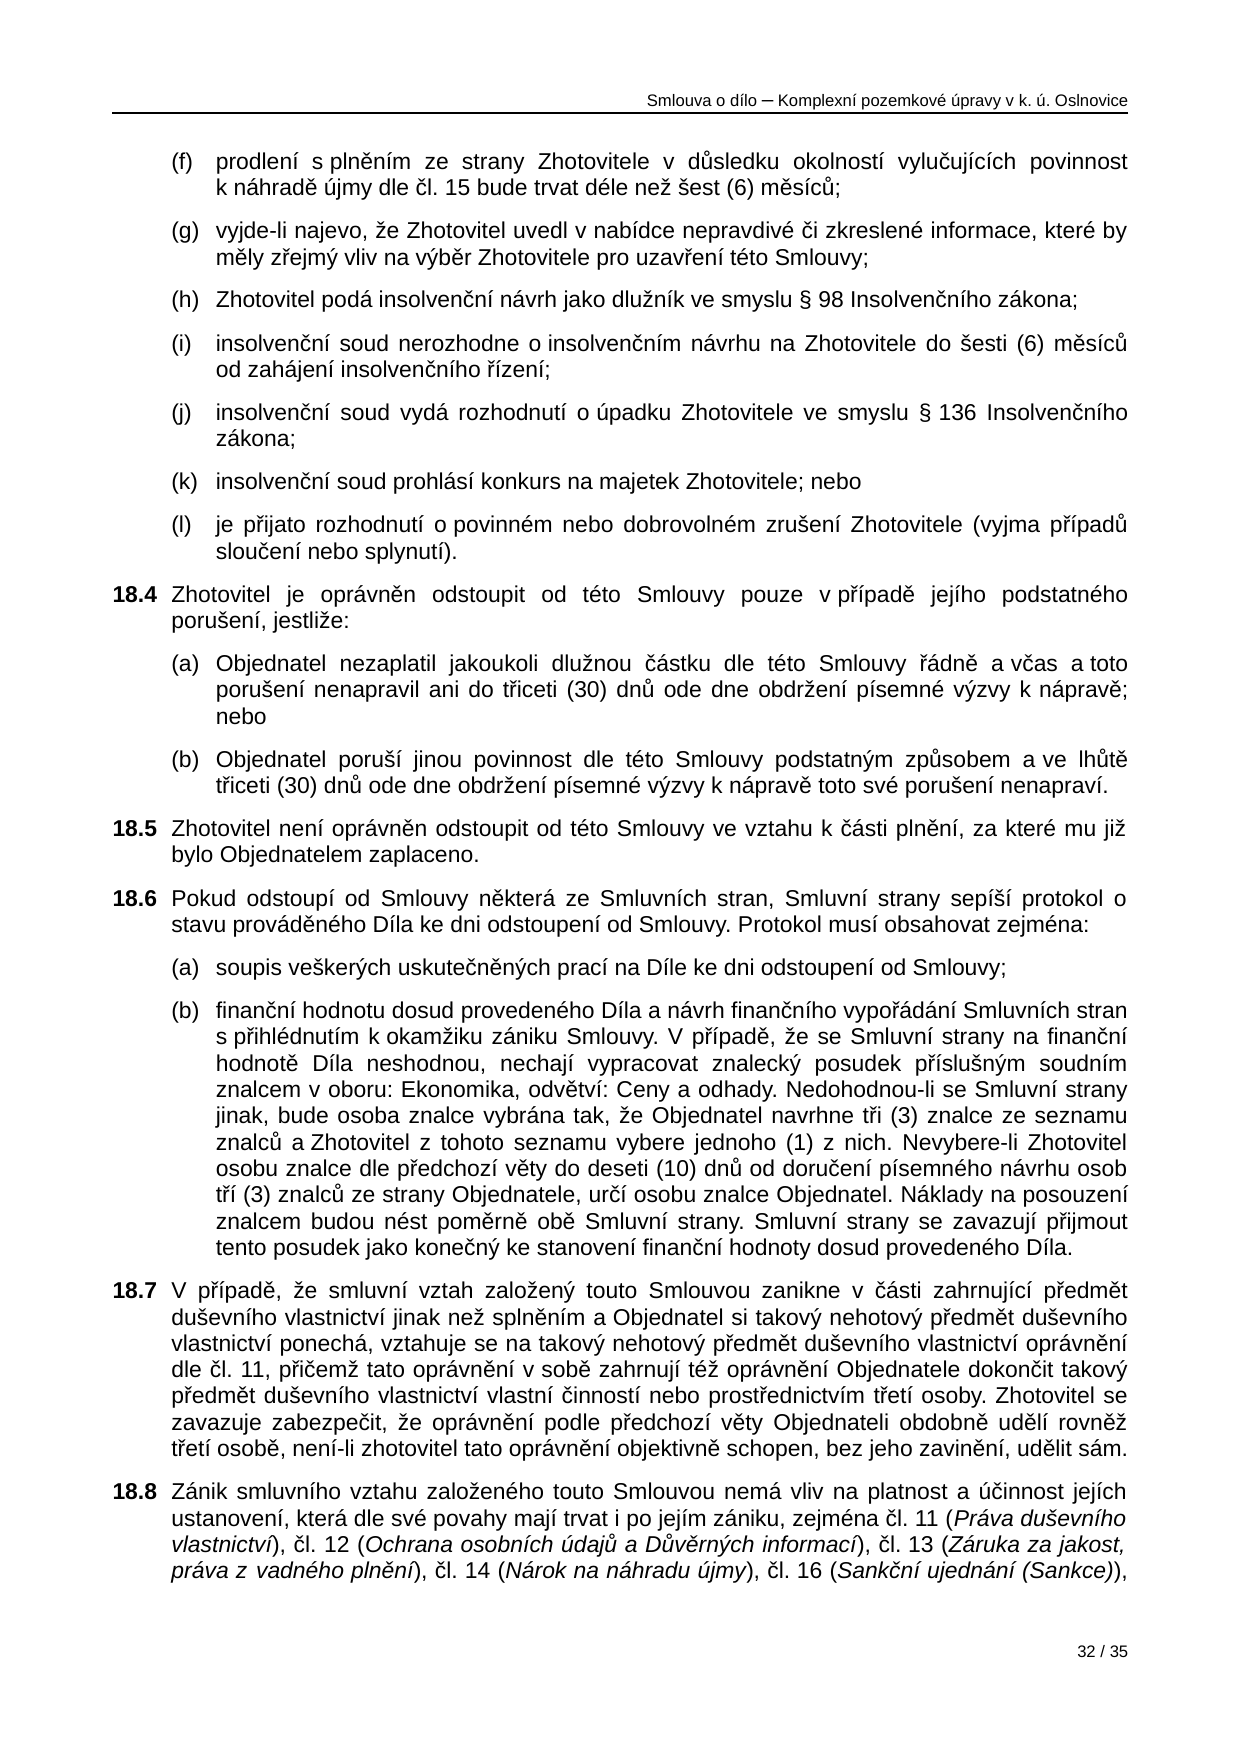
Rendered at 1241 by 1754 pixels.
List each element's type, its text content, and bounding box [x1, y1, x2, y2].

text prodlení s plněním ze strany Zhotovitele v důsledku okolností vylučujících povinnost k náhradě újmy dle čl. 15 bude trvat déle než šest (6) měsíců; [171, 148, 1128, 200]
text V případě, že smluvní vztah založený touto Smlouvou zanikne v části zahrnující předmět duševního vlastnictví jinak než splněním a Objednatel si takový nehotový předmět duševního vlastnictví ponechá, vztahuje se na takový nehotový předmět duševního vlastnictví oprávnění dle čl. 11, přičemž tato oprávnění v sobě zahrnují též oprávnění Objednatele dokončit takový předmět duševního vlastnictví vlastní činností nebo prostřednictvím třetí osoby. Zhotovitel se zavazuje zabezpečit, že oprávnění podle předchozí věty Objednateli obdobně udělí rovněž třetí osobě, není-li zhotovitel tato oprávnění objektivně schopen, bez jeho zavinění, udělit sám. [112, 1277, 1128, 1462]
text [112, 1478, 1128, 1584]
text Pokud odstoupí od Smlouvy některá ze Smluvních stran, Smluvní strany sepíší protokol o stavu prováděného Díla ke dni odstoupení od Smlouvy. Protokol musí obsahovat zejména: [112, 884, 1128, 937]
list finanční hodnotu dosud provedeného Díla a návrh finančního vypořádání Smluvních stran s přihlédnutím k okamžiku zániku Smlouvy. V případě, že se Smluvní strany na finanční hodnotě Díla neshodnou, nechají vypracovat znalecký posudek příslušným soudním znalcem v oboru: Ekonomika, odvětví: Ceny a odhady. Nedohodnou-li se Smluvní strany jinak, bude osoba znalce vybrána tak, že Objednatel navrhne tři (3) znalce ze seznamu znalců a Zhotovitel z tohoto seznamu vybere jednoho (1) z nich. Nevybere-li Zhotovitel osobu znalce dle předchozí věty do deseti (10) dnů od doručení písemného návrhu osob tří (3) znalců ze strany Objednatele, určí osobu znalce Objednatel. Náklady na posouzení znalcem budou nést poměrně obě Smluvní strany. Smluvní strany se zavazují přijmout tento posudek jako konečný ke stanovení finanční hodnoty dosud provedeného Díla. [171, 997, 1128, 1260]
text je přijato rozhodnutí o povinném nebo dobrovolném zrušení Zhotovitele (vyjma případů sloučení nebo splynutí). [171, 511, 1128, 564]
text Zhotovitel podá insolvenční návrh jako dlužník ve smyslu § 98 Insolvenčního zákona; [171, 286, 1128, 313]
text Zhotovitel není oprávněn odstoupit od této Smlouvy ve vztahu k části plnění, za které mu již bylo Objednatelem zaplaceno. [112, 815, 1128, 868]
text Zhotovitel je oprávněn odstoupit od této Smlouvy pouze v případě jejího podstatného porušení, jestliže: [112, 581, 1128, 633]
text insolvenční soud nerozhodne o insolvenčním návrhu na Zhotovitele do šesti (6) měsíců od zahájení insolvenčního řízení; [171, 329, 1128, 382]
text vyjde-li najevo, že Zhotovitel uvedl v nabídce nepravdivé či zkreslené informace, které by měly zřejmý vliv na výběr Zhotovitele pro uzavření této Smlouvy; [171, 217, 1128, 270]
list soupis veškerých uskutečněných prací na Díle ke dni odstoupení od Smlouvy; [171, 954, 1128, 980]
text insolvenční soud vydá rozhodnutí o úpadku Zhotovitele ve smyslu § 136 Insolvenčního zákona; [171, 399, 1128, 452]
list Objednatel nezaplatil jakoukoli dlužnou částku dle této Smlouvy řádně a včas a toto porušení nenapravil ani do třiceti (30) dnů ode dne obdržení písemné výzvy k nápravě; nebo [171, 650, 1128, 729]
text insolvenční soud prohlásí konkurs na majetek Zhotovitele; nebo [171, 468, 1128, 494]
text Objednatel poruší jinou povinnost dle této Smlouvy podstatným způsobem a ve lhůtě třiceti (30) dnů ode dne obdržení písemné výzvy k nápravě toto své porušení nenapraví. [171, 746, 1128, 798]
